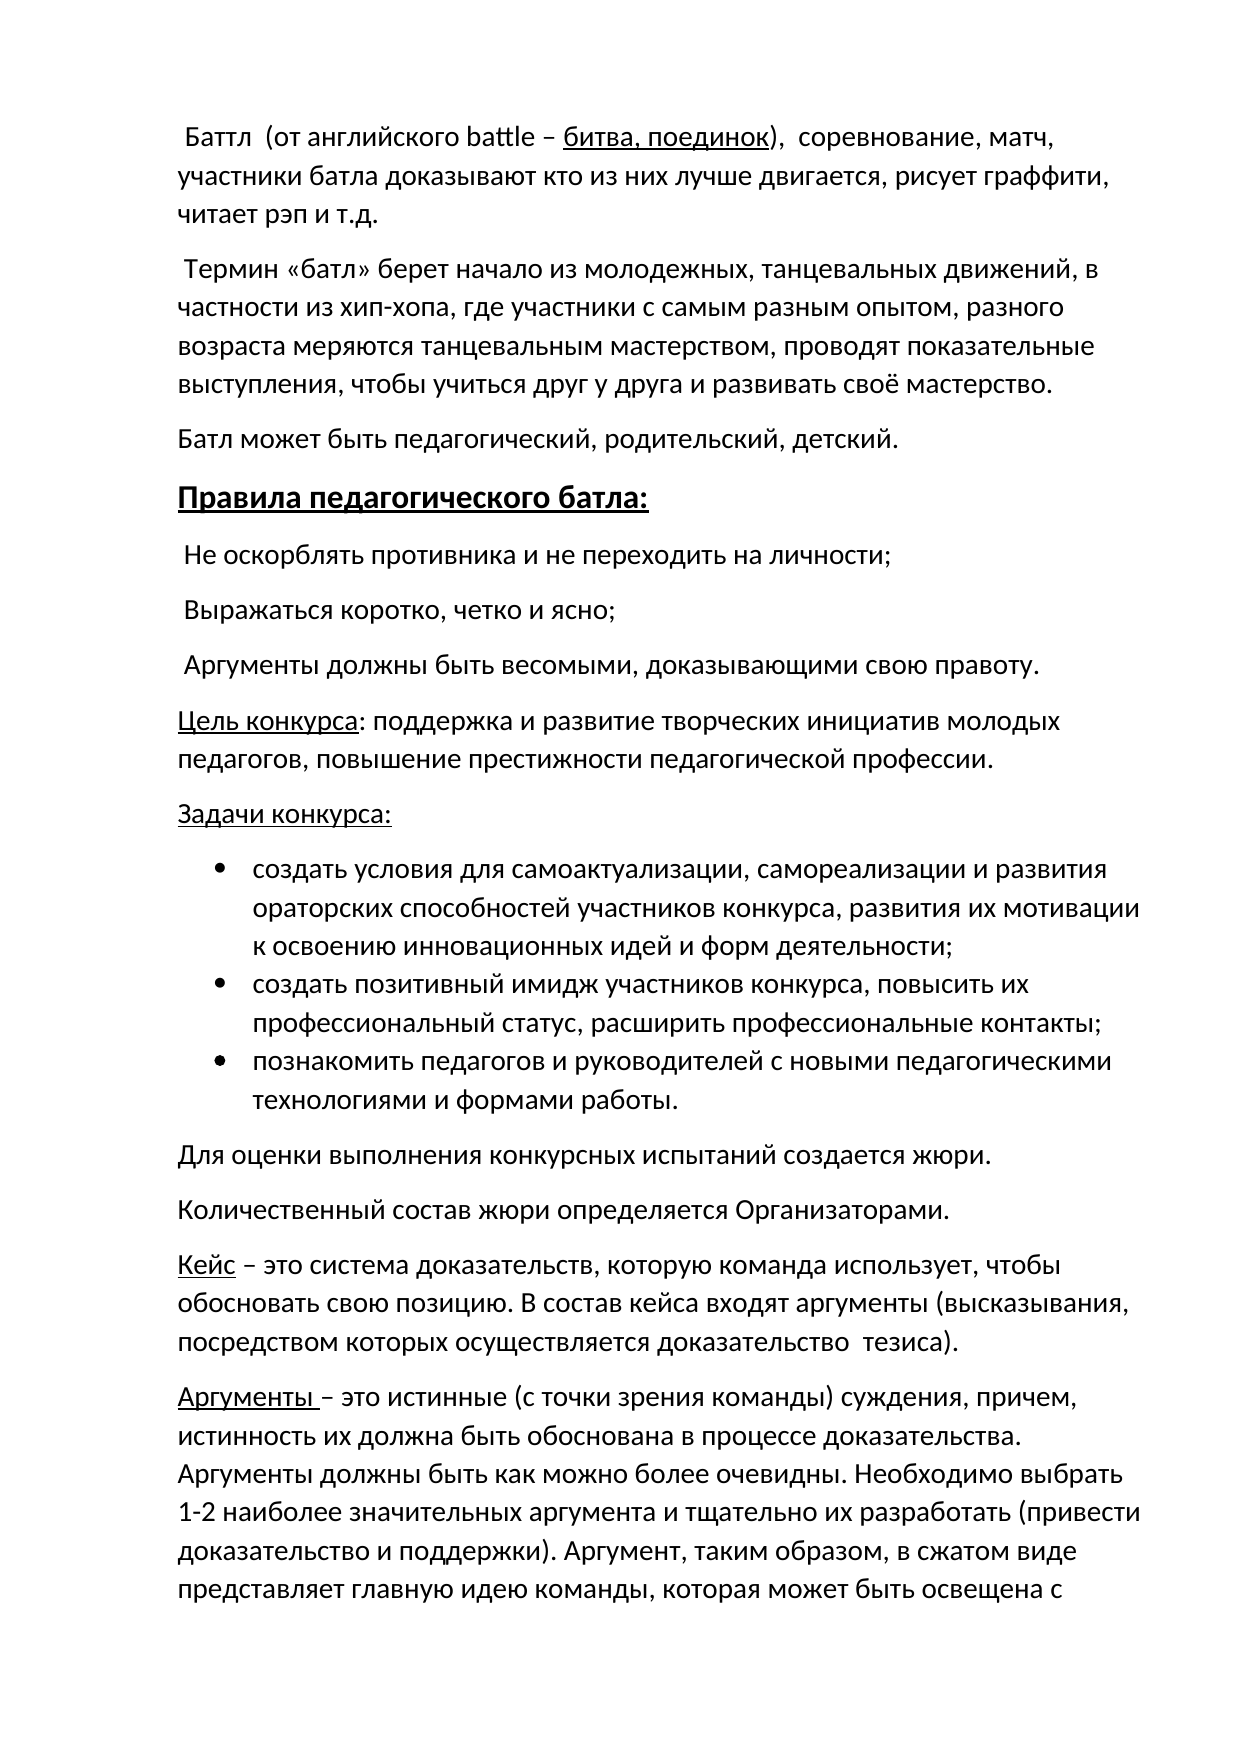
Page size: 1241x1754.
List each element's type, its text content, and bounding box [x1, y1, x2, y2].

text Кейс – это система доказательств, которую команда использует, чтобы обосновать свою позицию. В состав кейса входят аргументы (высказывания, посредством которых осуществляется доказательство тезиса). [177, 1246, 1152, 1359]
text Выражаться коротко, четко и ясно; [177, 591, 1152, 627]
list создать позитивный имидж участников конкурса, повысить их профессиональный статус, расширить профессиональные контакты; [215, 966, 1152, 1039]
text Не оскорблять противника и не переходить на личности; [177, 536, 1152, 572]
list познакомить педагогов и руководителей с новыми педагогическими технологиями и формами работы. [215, 1042, 1152, 1116]
text Задачи конкурса: [177, 795, 1152, 831]
text Для оценки выполнения конкурсных испытаний создается жюри. [177, 1136, 1152, 1172]
list создать условия для самоактуализации, самореализации и развития ораторских способностей участников конкурса, развития их мотивации к освоению инновационных идей и форм деятельности; [215, 850, 1152, 963]
text Количественный состав жюри определяется Организаторами. [177, 1191, 1152, 1227]
text Батл может быть педагогический, родительский, детский. [177, 421, 1152, 456]
text Термин «батл» берет начало из молодежных, танцевальных движений, в частности из хип-хопа, где участники с самым разным опытом, разного возраста меряются танцевальным мастерством, проводят показательные выступления, чтобы учиться друг у друга и развивать своё мастерство. [177, 250, 1152, 401]
text Баттл (от английского battle – битва, поединок), соревнование, матч, участники батла доказывают кто из них лучше двигается, рисует граффити, читает рэп и т.д. [177, 118, 1152, 231]
text Аргументы должны быть весомыми, доказывающими свою правоту. [177, 646, 1152, 682]
text Правила педагогического батла: [177, 476, 1152, 516]
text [177, 1378, 1152, 1606]
text Цель конкурса: поддержка и развитие творческих инициатив молодых педагогов, повышение престижности педагогической профессии. [177, 702, 1152, 776]
